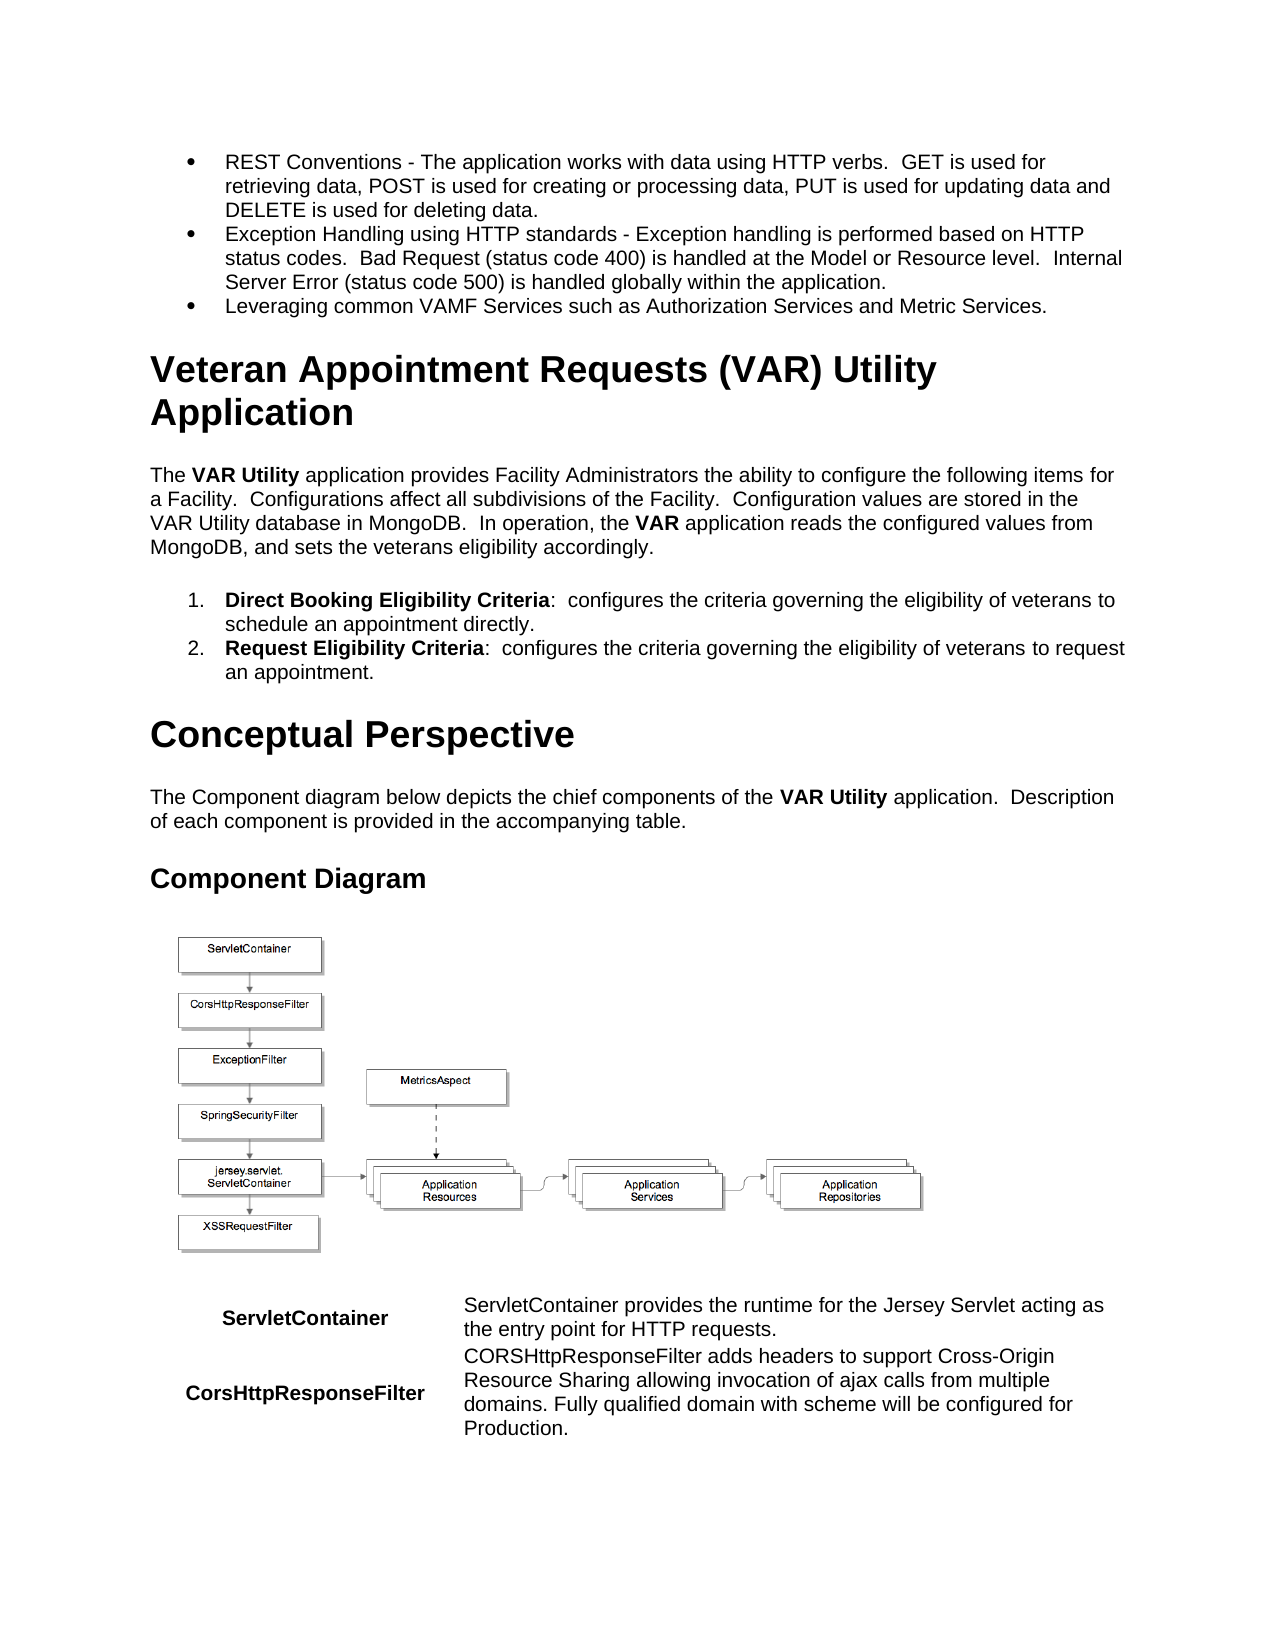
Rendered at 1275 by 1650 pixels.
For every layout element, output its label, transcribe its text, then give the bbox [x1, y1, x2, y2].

text The VAR Utility application provides Facility Administrators the ability to configure the following items for a Facility. Configurations affect all subdivisions of the Facility. Configuration values are stored in the VAR Utility database in MongoDB. In operation, the VAR application reads the configured values from MongoDB, and sets the veterans eligibility accordingly. [150, 463, 1125, 558]
table_header ServletContainer provides the runtime for the Jersey Servlet acting as the entry point for HTTP requests. [462, 1292, 1133, 1343]
subtitle Veteran Appointment Requests (VAR) Utility Application [150, 347, 1125, 433]
subtitle Conceptual Perspective [150, 713, 1125, 756]
list Leveraging common VAMF Services such as Authorization Services and Metric Services. [187, 294, 1125, 318]
list REST Conventions - The application works with data using HTTP verbs. GET is used for retrieving data, POST is used for creating or processing data, PUT is used for updating data and DELETE is used for deleting data. [187, 150, 1125, 222]
table_cell CorsHttpResponseFilter [149, 1343, 462, 1442]
list Exception Handling using HTTP standards - Exception handling is performed based on HTTP status codes. Bad Request (status code 400) is handled at the Model or Resource level. Internal Server Error (status code 500) is handled globally within the application. [187, 222, 1125, 294]
list Direct Booking Eligibility Criteria: configures the criteria governing the eligibility of veterans to schedule an appointment directly. [187, 588, 1125, 636]
table_cell CORSHttpResponseFilter adds headers to support Cross-Origin Resource Sharing allowing invocation of ajax calls from multiple domains. Fully qualified domain with scheme will be configured for Production. [462, 1343, 1133, 1442]
list Request Eligibility Criteria: configures the criteria governing the eligibility of veterans to request an appointment. [187, 636, 1125, 683]
table_header ServletContainer [149, 1292, 462, 1343]
subtitle Component Diagram [150, 862, 1125, 894]
text The Component diagram below depicts the chief components of the VAR Utility application. Description of each component is provided in the accompanying table. [150, 785, 1125, 833]
